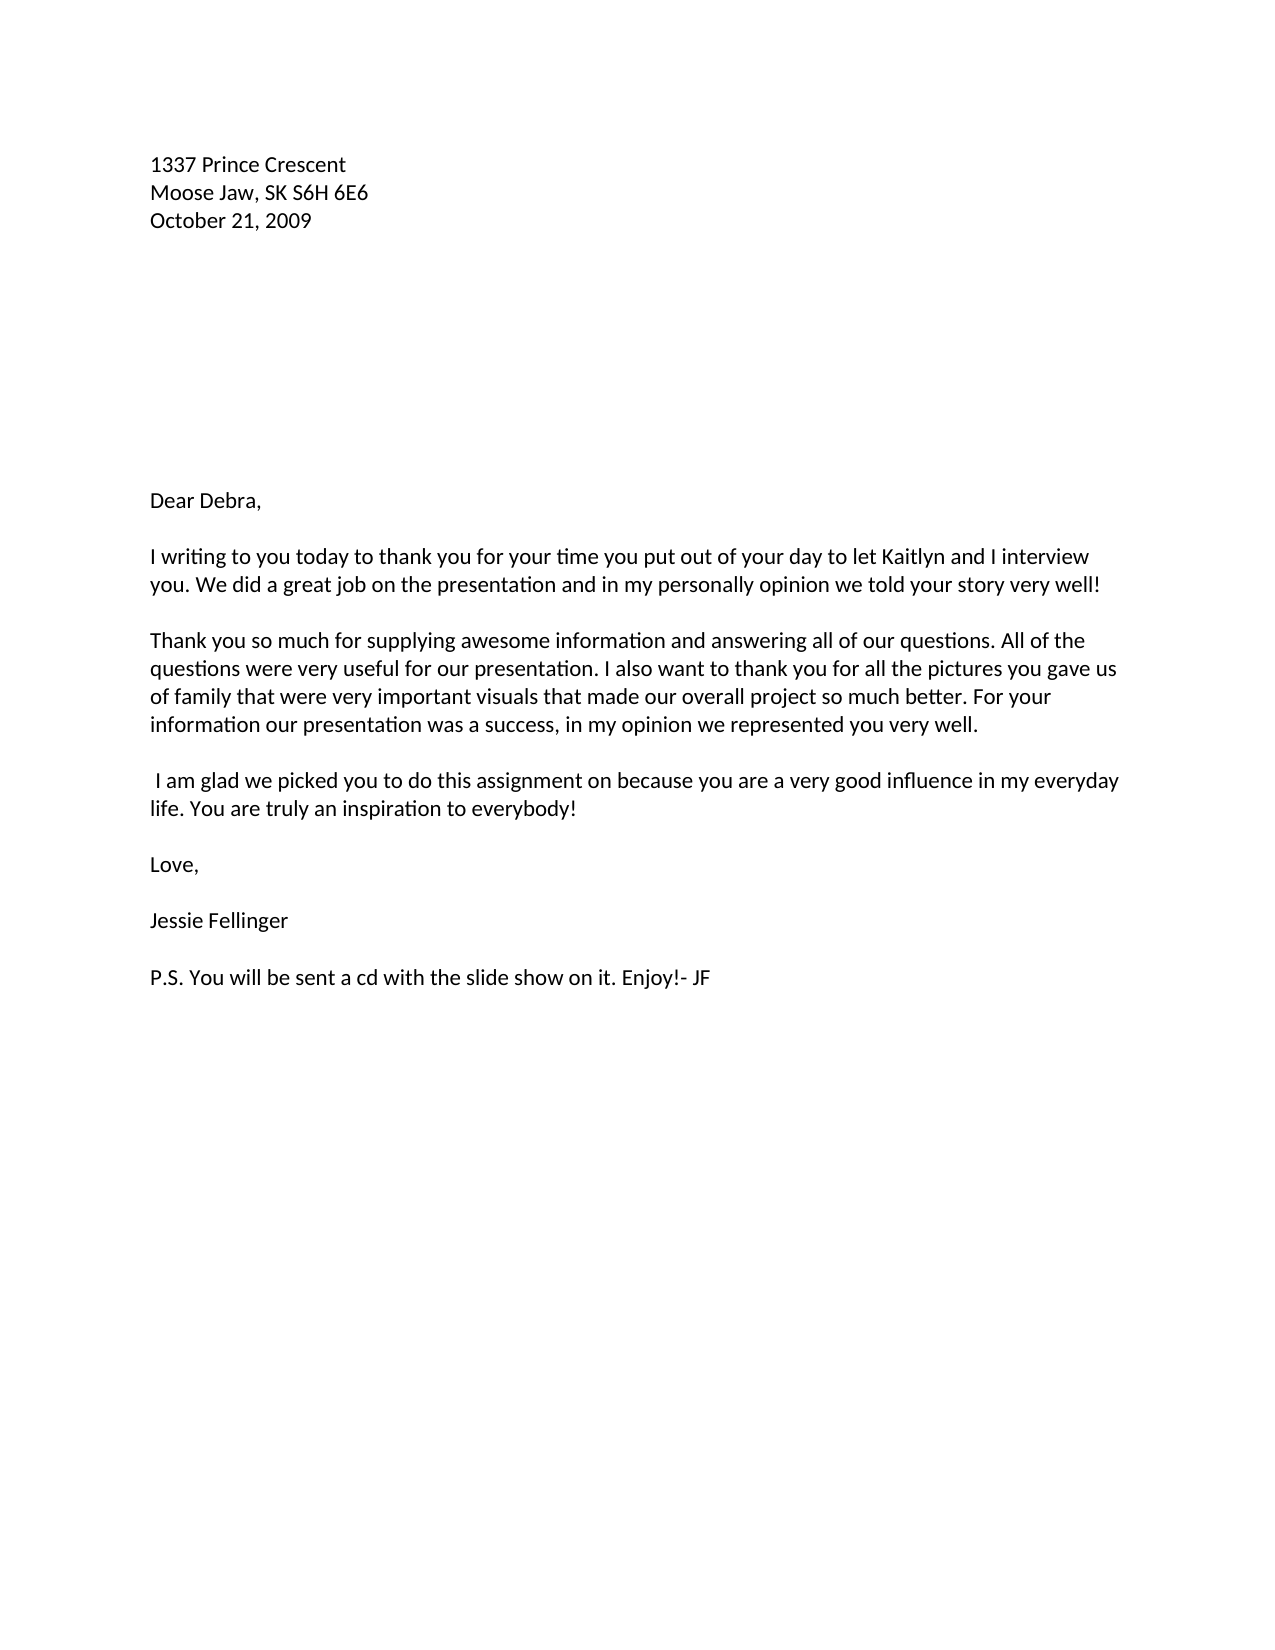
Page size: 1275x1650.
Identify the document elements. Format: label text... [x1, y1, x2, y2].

text October 21, 2009 [150, 206, 1125, 234]
text Jessie Fellinger [150, 907, 1125, 934]
text Thank you so much for supplying awesome information and answering all of our questions. All of the questions were very useful for our presentation. I also want to thank you for all the pictures you gave us of family that were very important visuals that made our overall project so much better. For your information our presentation was a success, in my opinion we represented you very well. [150, 626, 1125, 738]
text Dear Debra, [150, 486, 1125, 514]
text I writing to you today to thank you for your time you put out of your day to let Kaitlyn and I interview you. We did a great job on the presentation and in my personally opinion we told your story very well! [150, 542, 1125, 598]
text I am glad we picked you to do this assignment on because you are a very good influence in my everyday life. You are truly an inspiration to everybody! [150, 766, 1125, 822]
text 1337 Prince Crescent [150, 150, 1125, 178]
text Moose Jaw, SK S6H 6E6 [150, 178, 1125, 206]
text Love, [150, 851, 1125, 878]
text P.S. You will be sent a cd with the slide show on it. Enjoy!- JF [150, 963, 1125, 991]
